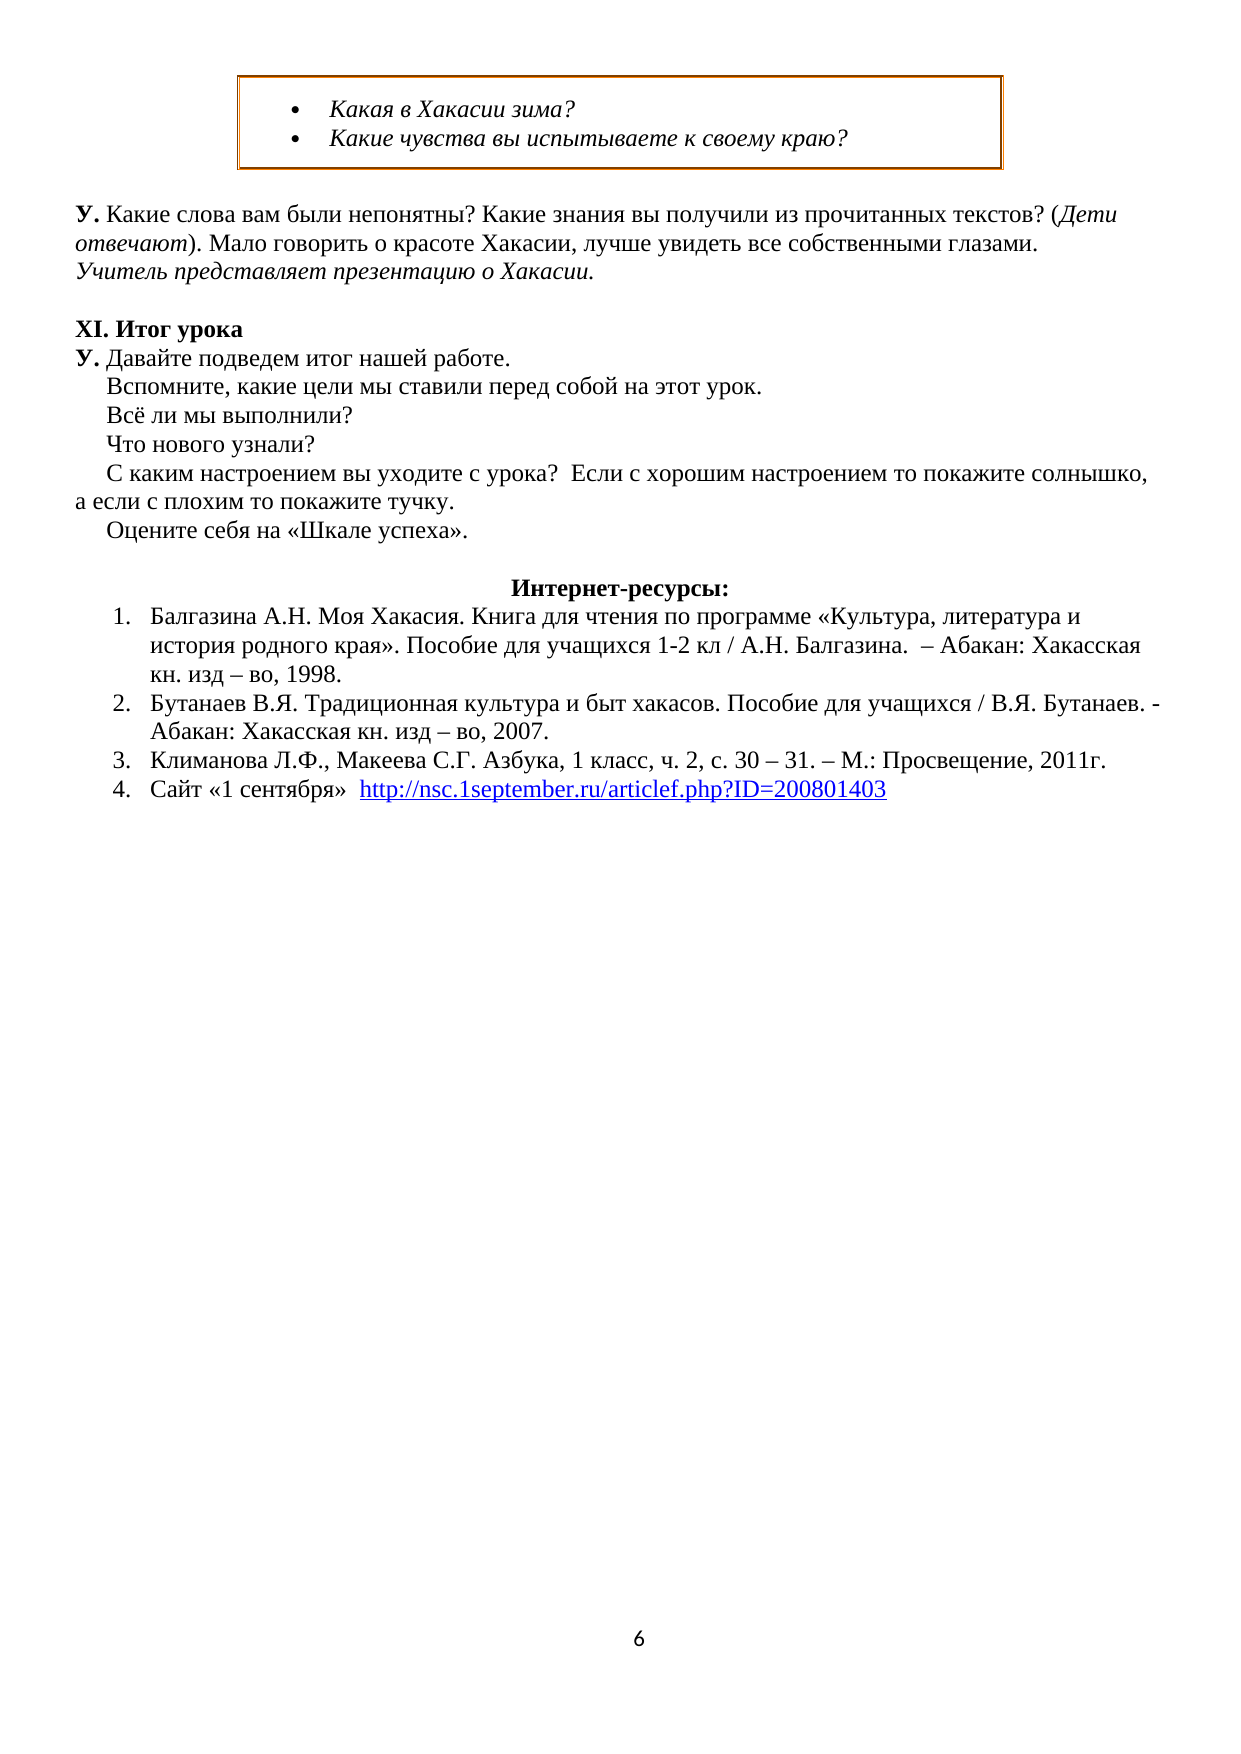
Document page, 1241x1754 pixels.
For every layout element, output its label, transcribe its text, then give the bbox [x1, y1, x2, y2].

list Климанова Л.Ф., Макеева С.Г. Азбука, 1 класс, ч. 2, с. 30 – 31. – М.: Просвещение, 2011г. [112, 745, 1165, 774]
text Интернет-ресурсы: [75, 573, 1165, 601]
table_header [240, 78, 1000, 167]
list Сайт «1 сентября» http://nsc.1september.ru/articlef.php?ID=200801403 [112, 774, 1165, 803]
text С каким настроением вы уходите с урока? Если с хорошим настроением то покажите солнышко, а если с плохим то покажите тучку. [75, 458, 1165, 515]
text У. Давайте подведем итог нашей работе. [75, 343, 1165, 371]
text Что нового узнали? [75, 429, 1165, 458]
text Всё ли мы выполнили? [75, 400, 1165, 429]
text Учитель представляет презентацию о Хакасии. [75, 256, 1165, 285]
text Оцените себя на «Шкале успеха». [75, 515, 1165, 544]
list Балгазина А.Н. Моя Хакасия. Книга для чтения по программе «Культура, литература и история родного края». Пособие для учащихся 1-2 кл / А.Н. Балгазина. – Абакан: Хакасская кн. изд – во, 1998. [112, 601, 1165, 688]
list Бутанаев В.Я. Традиционная культура и быт хакасов. Пособие для учащихся / В.Я. Бутанаев. - Абакан: Хакасская кн. изд – во, 2007. [112, 688, 1165, 745]
text ХI. Итог урока [75, 314, 1165, 343]
text У. Какие слова вам были непонятны? Какие знания вы получили из прочитанных текстов? (Дети отвечают). Мало говорить о красоте Хакасии, лучше увидеть все собственными глазами. [75, 199, 1165, 256]
text Вспомните, какие цели мы ставили перед собой на этот урок. [75, 371, 1165, 400]
